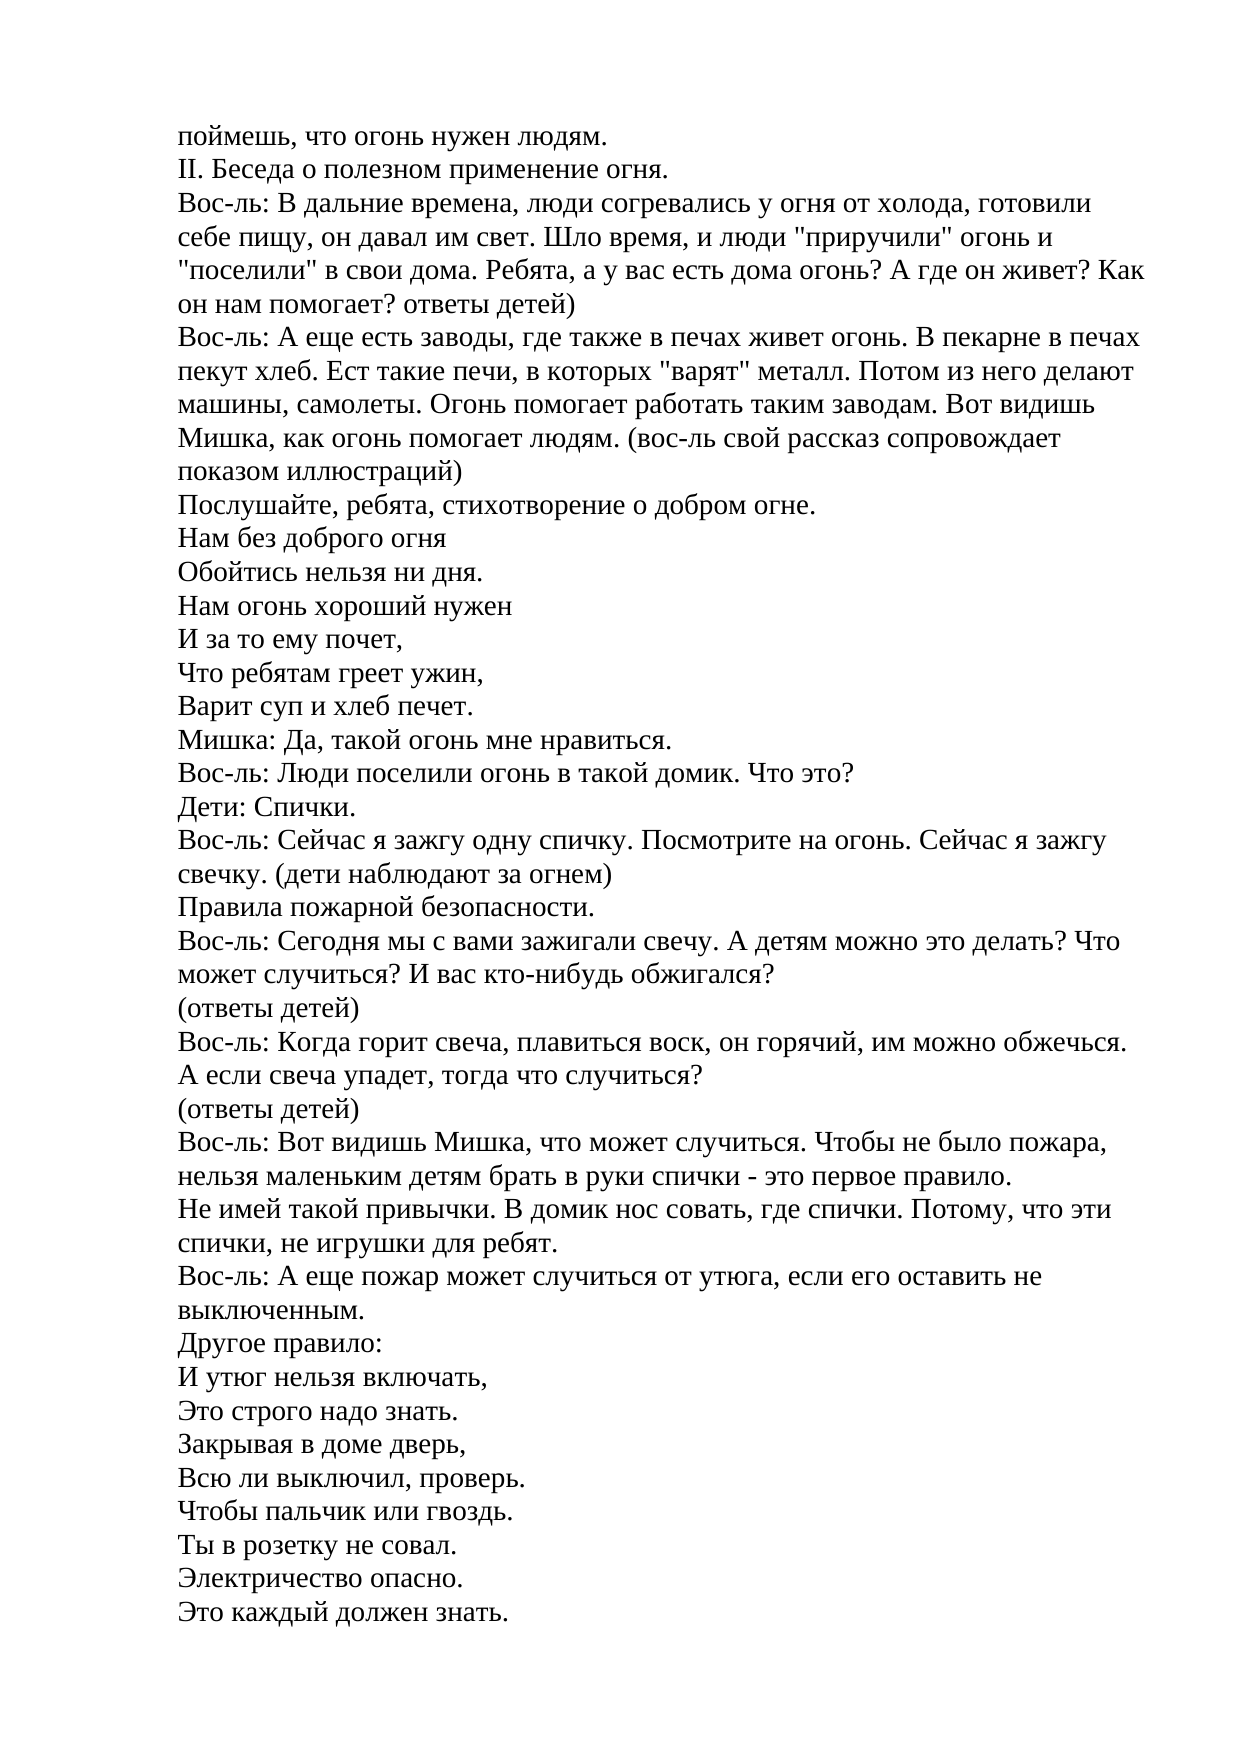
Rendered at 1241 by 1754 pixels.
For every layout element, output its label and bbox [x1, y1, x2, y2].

text [177, 118, 1152, 319]
text [177, 319, 1152, 1627]
